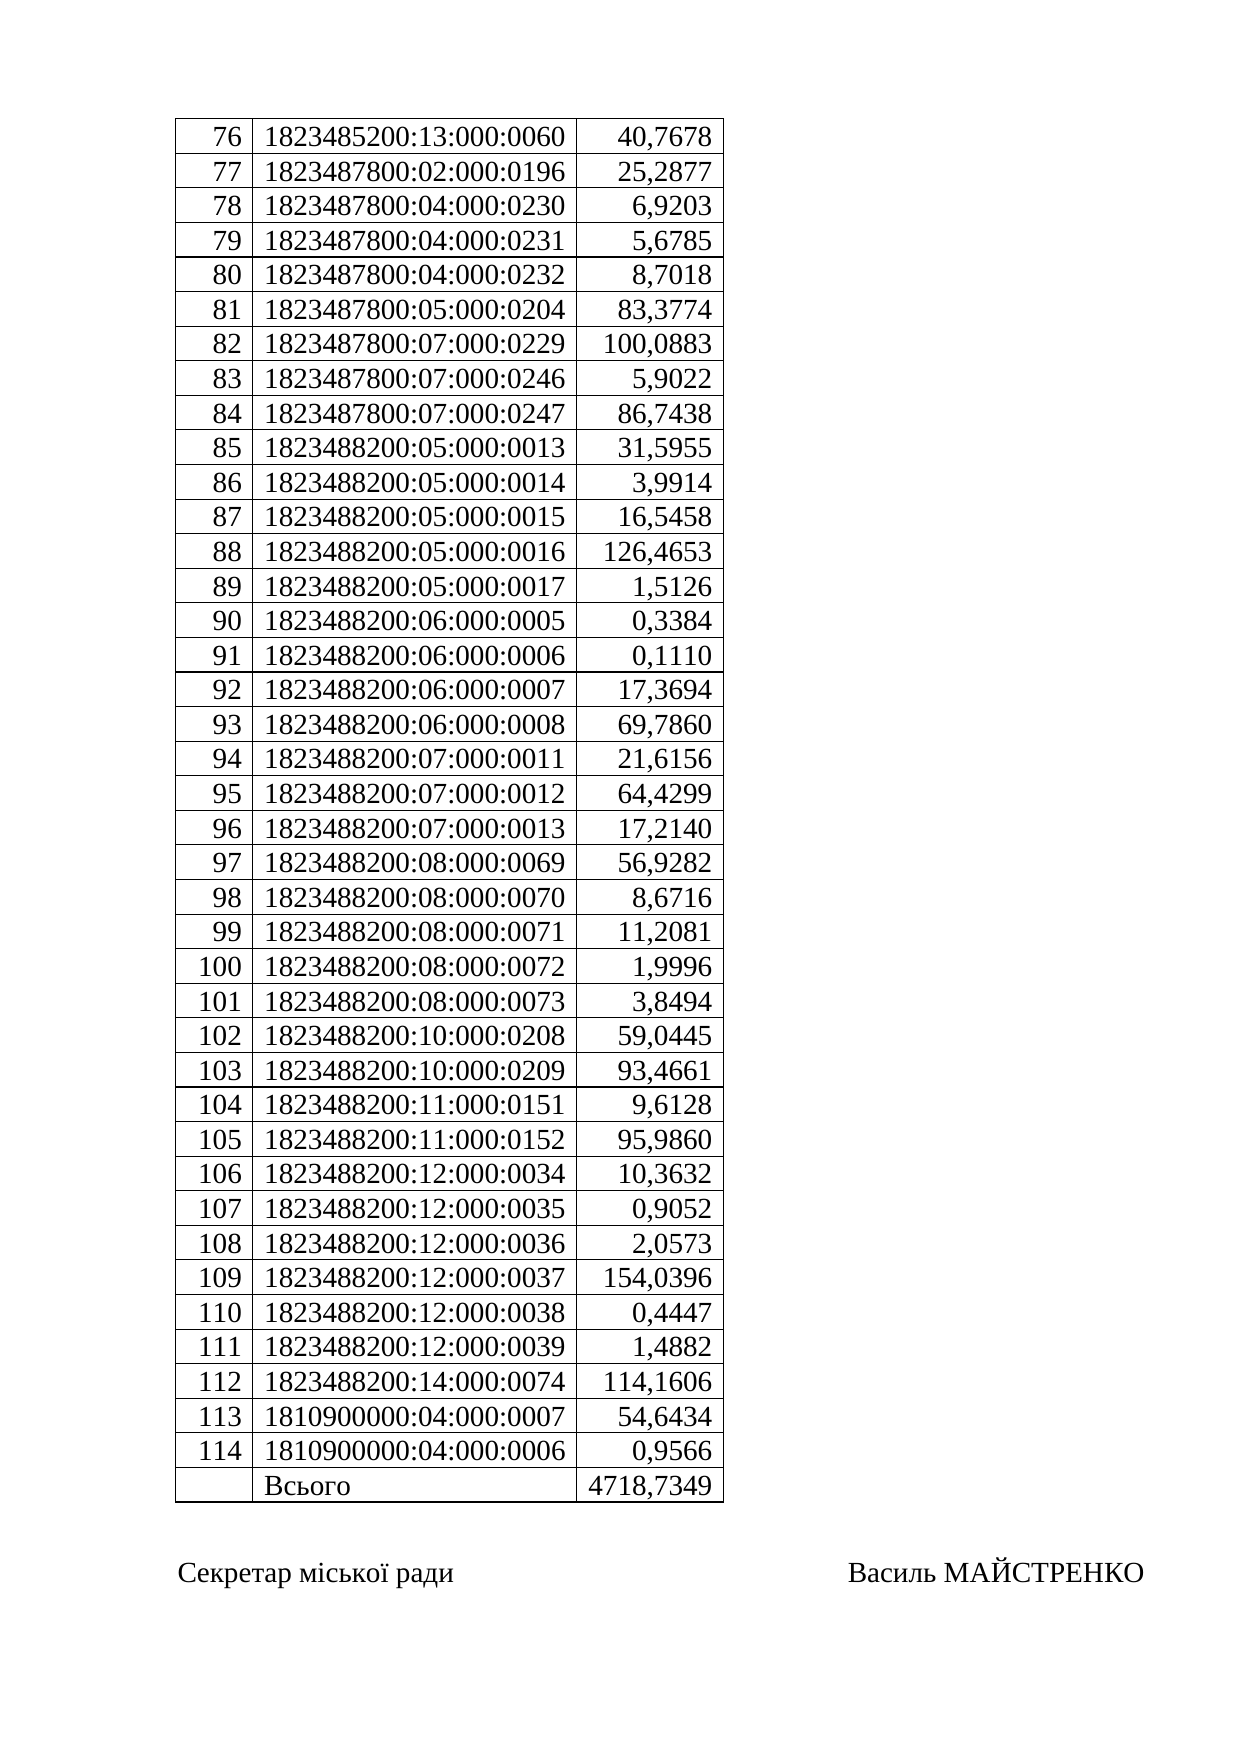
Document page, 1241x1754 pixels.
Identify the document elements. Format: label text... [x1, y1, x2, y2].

table_cell 104 [176, 1088, 252, 1121]
table_cell 0,3384 [577, 603, 723, 637]
table_cell 1823487800:04:000:0231 [253, 223, 576, 256]
table_cell 1823488200:12:000:0034 [253, 1157, 576, 1190]
table_cell Всього [253, 1468, 576, 1501]
table_cell 106 [176, 1157, 252, 1190]
table_cell 5,9022 [577, 361, 723, 395]
table_cell 1823488200:05:000:0013 [253, 430, 576, 464]
text Секретар міської ради Василь МАЙСТРЕНКО [177, 1555, 1152, 1589]
table_cell 11,2081 [577, 915, 723, 948]
table_cell 69,7860 [577, 707, 723, 741]
table_cell 0,1110 [577, 638, 723, 671]
table_cell 95,9860 [577, 1122, 723, 1156]
table_cell 102 [176, 1018, 252, 1052]
table_cell 40,7678 [577, 119, 723, 153]
table_cell 108 [176, 1226, 252, 1259]
table_cell 6,9203 [577, 188, 723, 222]
table_cell 1823488200:08:000:0070 [253, 880, 576, 913]
table_cell 1823488200:05:000:0015 [253, 500, 576, 533]
table_cell 1823488200:12:000:0037 [253, 1260, 576, 1294]
table_cell 0,9566 [577, 1433, 723, 1467]
table_cell 1823488200:14:000:0074 [253, 1364, 576, 1398]
table_cell 1823487800:02:000:0196 [253, 154, 576, 187]
table_cell 0,4447 [577, 1295, 723, 1328]
table_cell 1823488200:06:000:0007 [253, 673, 576, 706]
table_cell 99 [176, 915, 252, 948]
table_cell 9,6128 [577, 1088, 723, 1121]
table_cell 77 [176, 154, 252, 187]
table_cell 1,5126 [577, 569, 723, 602]
table_cell 1823488200:05:000:0014 [253, 465, 576, 498]
table_cell 90 [176, 603, 252, 637]
table_cell 81 [176, 292, 252, 326]
table_cell 84 [176, 396, 252, 429]
table_cell 4718,7349 [577, 1468, 723, 1501]
table_cell 1823488200:12:000:0039 [253, 1330, 576, 1363]
table_cell 97 [176, 845, 252, 879]
table_cell 1823487800:07:000:0246 [253, 361, 576, 395]
table_cell 79 [176, 223, 252, 256]
table_cell 5,6785 [577, 223, 723, 256]
table_cell 114 [176, 1433, 252, 1467]
table_cell 80 [176, 258, 252, 291]
table_cell 17,2140 [577, 811, 723, 844]
table_cell 100 [176, 949, 252, 983]
table_cell 1823488200:06:000:0006 [253, 638, 576, 671]
table_cell 3,8494 [577, 984, 723, 1017]
table_cell 1823487800:07:000:0247 [253, 396, 576, 429]
table_cell 2,0573 [577, 1226, 723, 1259]
table_cell 89 [176, 569, 252, 602]
table_cell 1823487800:04:000:0230 [253, 188, 576, 222]
table_cell 25,2877 [577, 154, 723, 187]
table_cell 21,6156 [577, 742, 723, 775]
table_cell 83 [176, 361, 252, 395]
table_cell 31,5955 [577, 430, 723, 464]
table_cell 1823488200:08:000:0069 [253, 845, 576, 879]
table_cell 85 [176, 430, 252, 464]
table_cell 1823488200:07:000:0013 [253, 811, 576, 844]
table_cell 59,0445 [577, 1018, 723, 1052]
table_cell 93 [176, 707, 252, 741]
table_cell 0,9052 [577, 1191, 723, 1225]
table_cell 1823488200:11:000:0151 [253, 1088, 576, 1121]
table_cell 1823487800:05:000:0204 [253, 292, 576, 326]
table_cell 86,7438 [577, 396, 723, 429]
table_cell 107 [176, 1191, 252, 1225]
table_cell 8,7018 [577, 258, 723, 291]
table_cell 110 [176, 1295, 252, 1328]
table_cell 87 [176, 500, 252, 533]
table_cell 1810900000:04:000:0006 [253, 1433, 576, 1467]
table_cell 1823488200:12:000:0035 [253, 1191, 576, 1225]
table_cell 1823487800:04:000:0232 [253, 258, 576, 291]
table_cell 16,5458 [577, 500, 723, 533]
table_cell 1823488200:07:000:0011 [253, 742, 576, 775]
table_cell 105 [176, 1122, 252, 1156]
table_cell 101 [176, 984, 252, 1017]
table_cell 64,4299 [577, 776, 723, 810]
table_cell 54,6434 [577, 1399, 723, 1432]
table_cell 1,4882 [577, 1330, 723, 1363]
table_cell 126,4653 [577, 534, 723, 568]
table_cell 56,9282 [577, 845, 723, 879]
table_cell 1823488200:10:000:0209 [253, 1053, 576, 1086]
table_cell 112 [176, 1364, 252, 1398]
table_cell 111 [176, 1330, 252, 1363]
table_cell 1823488200:10:000:0208 [253, 1018, 576, 1052]
table_cell 82 [176, 327, 252, 360]
table_cell 1823488200:05:000:0016 [253, 534, 576, 568]
table_cell 1823488200:11:000:0152 [253, 1122, 576, 1156]
table_cell 1823488200:06:000:0005 [253, 603, 576, 637]
table_cell [176, 1468, 252, 1501]
table_cell 98 [176, 880, 252, 913]
table_cell 100,0883 [577, 327, 723, 360]
table_cell 1,9996 [577, 949, 723, 983]
table_cell 78 [176, 188, 252, 222]
table_cell 92 [176, 673, 252, 706]
table_cell 1823488200:05:000:0017 [253, 569, 576, 602]
table_cell 96 [176, 811, 252, 844]
table_cell 1823488200:12:000:0036 [253, 1226, 576, 1259]
table_cell 1823488200:08:000:0072 [253, 949, 576, 983]
table_cell 1823488200:07:000:0012 [253, 776, 576, 810]
table_cell 8,6716 [577, 880, 723, 913]
table_cell 154,0396 [577, 1260, 723, 1294]
table_cell 1823488200:06:000:0008 [253, 707, 576, 741]
table_cell 83,3774 [577, 292, 723, 326]
table_cell 1823488200:12:000:0038 [253, 1295, 576, 1328]
table_cell 3,9914 [577, 465, 723, 498]
table_cell 86 [176, 465, 252, 498]
table_cell 17,3694 [577, 673, 723, 706]
table_cell 93,4661 [577, 1053, 723, 1086]
table_cell 113 [176, 1399, 252, 1432]
table_cell 1823488200:08:000:0073 [253, 984, 576, 1017]
table_cell 76 [176, 119, 252, 153]
table_cell 95 [176, 776, 252, 810]
table_cell 103 [176, 1053, 252, 1086]
table_cell 91 [176, 638, 252, 671]
table_cell 1810900000:04:000:0007 [253, 1399, 576, 1432]
table_cell 1823485200:13:000:0060 [253, 119, 576, 153]
table_cell 88 [176, 534, 252, 568]
table_cell 109 [176, 1260, 252, 1294]
table_cell 94 [176, 742, 252, 775]
table_cell 114,1606 [577, 1364, 723, 1398]
table_cell 10,3632 [577, 1157, 723, 1190]
table_cell 1823487800:07:000:0229 [253, 327, 576, 360]
table_cell 1823488200:08:000:0071 [253, 915, 576, 948]
